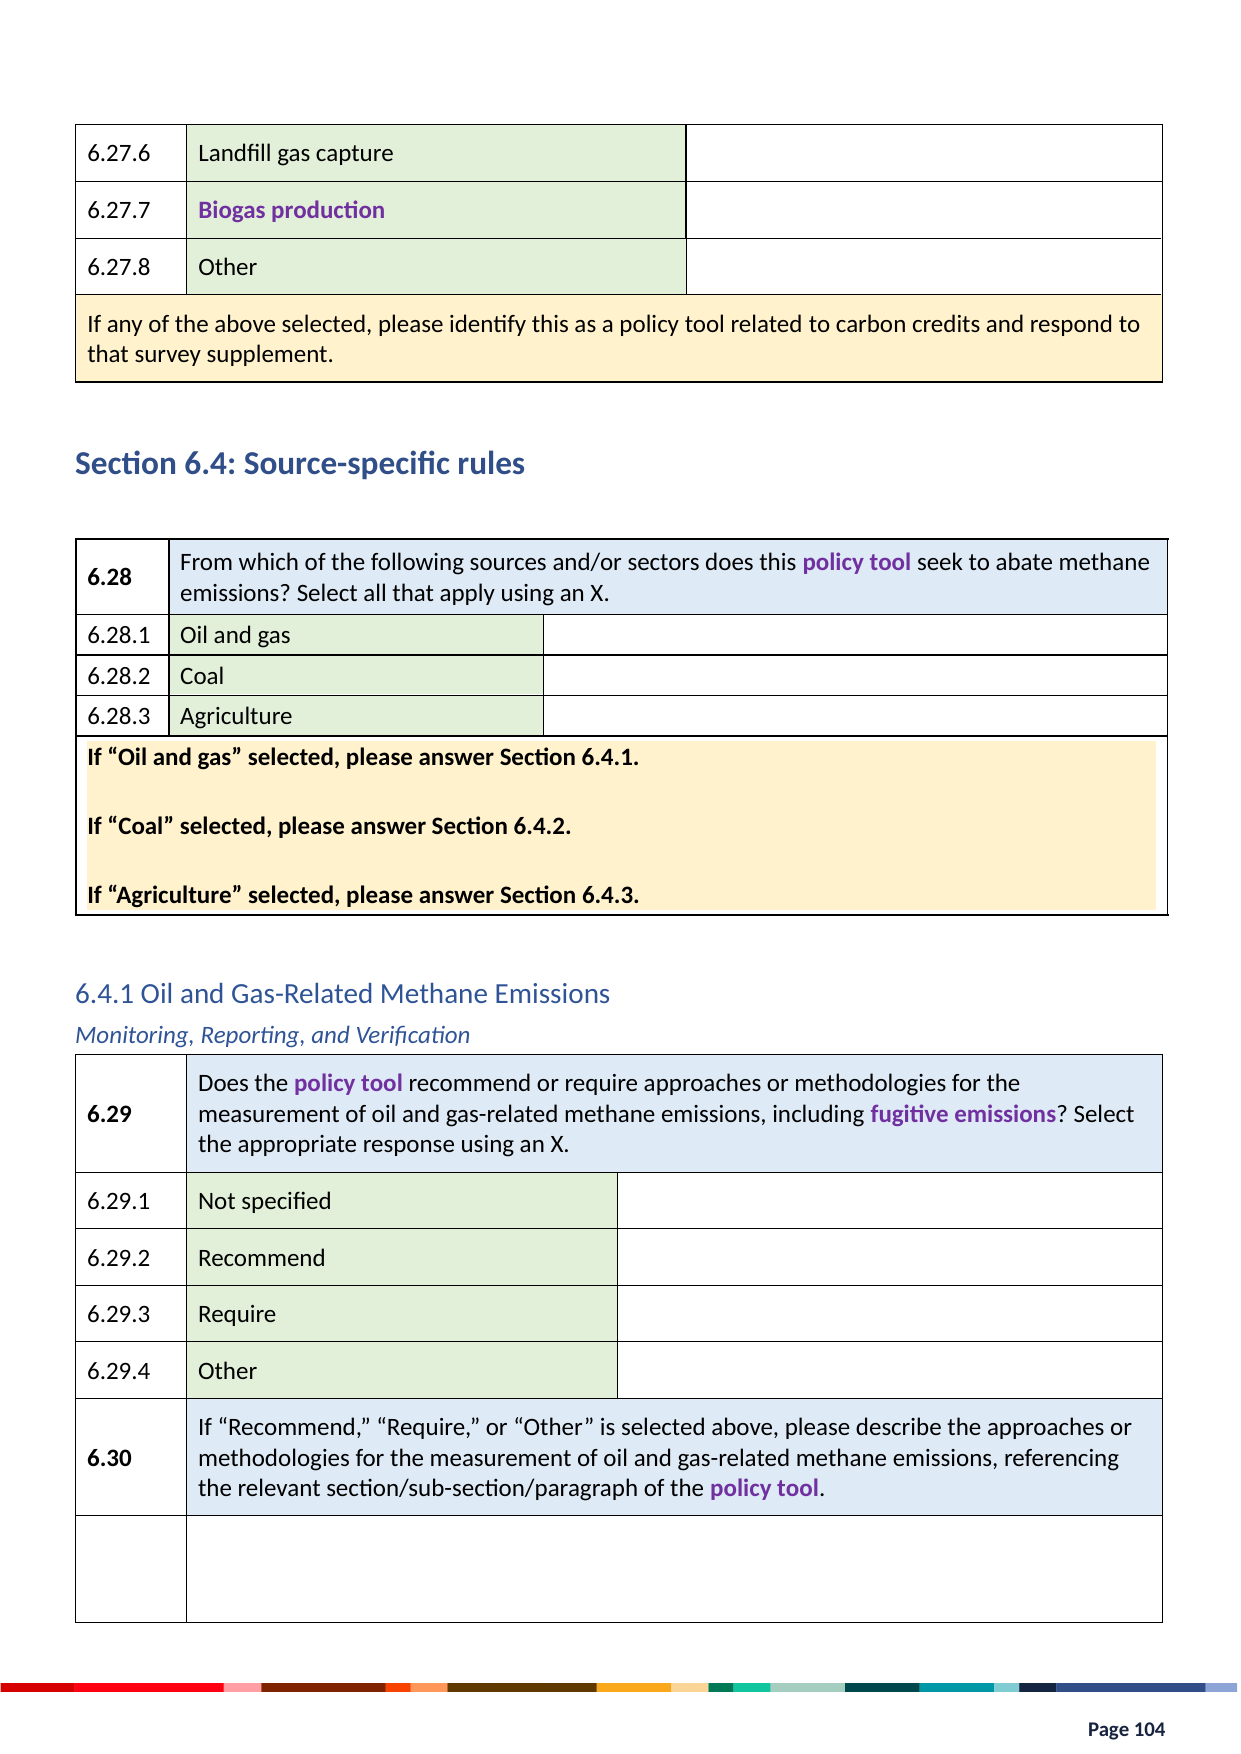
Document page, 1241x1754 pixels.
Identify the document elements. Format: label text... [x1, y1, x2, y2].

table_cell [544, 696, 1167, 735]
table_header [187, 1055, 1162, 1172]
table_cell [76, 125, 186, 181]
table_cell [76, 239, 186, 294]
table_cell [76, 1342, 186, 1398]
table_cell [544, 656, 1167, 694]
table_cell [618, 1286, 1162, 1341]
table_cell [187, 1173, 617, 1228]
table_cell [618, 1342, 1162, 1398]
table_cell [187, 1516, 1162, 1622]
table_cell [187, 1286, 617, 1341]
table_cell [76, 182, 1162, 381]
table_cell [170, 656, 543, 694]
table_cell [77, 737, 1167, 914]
subtitle 6.4.1 Oil and Gas-Related Methane Emissions [75, 975, 1165, 1011]
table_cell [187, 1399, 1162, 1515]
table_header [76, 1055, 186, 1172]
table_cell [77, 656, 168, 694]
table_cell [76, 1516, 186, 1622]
subtitle Monitoring, Reporting, and Verification [75, 1019, 1165, 1050]
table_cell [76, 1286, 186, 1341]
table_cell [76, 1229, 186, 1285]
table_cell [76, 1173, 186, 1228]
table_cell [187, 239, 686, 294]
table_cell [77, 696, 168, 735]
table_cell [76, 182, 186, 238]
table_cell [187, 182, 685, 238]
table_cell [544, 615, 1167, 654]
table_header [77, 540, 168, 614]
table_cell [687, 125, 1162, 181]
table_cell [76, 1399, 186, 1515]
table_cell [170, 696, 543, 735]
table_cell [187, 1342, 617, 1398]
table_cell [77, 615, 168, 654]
subtitle Section 6.4: Source-specific rules [75, 442, 1165, 483]
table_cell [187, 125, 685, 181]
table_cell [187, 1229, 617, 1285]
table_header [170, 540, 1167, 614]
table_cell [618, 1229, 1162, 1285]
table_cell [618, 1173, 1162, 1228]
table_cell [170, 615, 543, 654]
picture [0, 1683, 1236, 1692]
